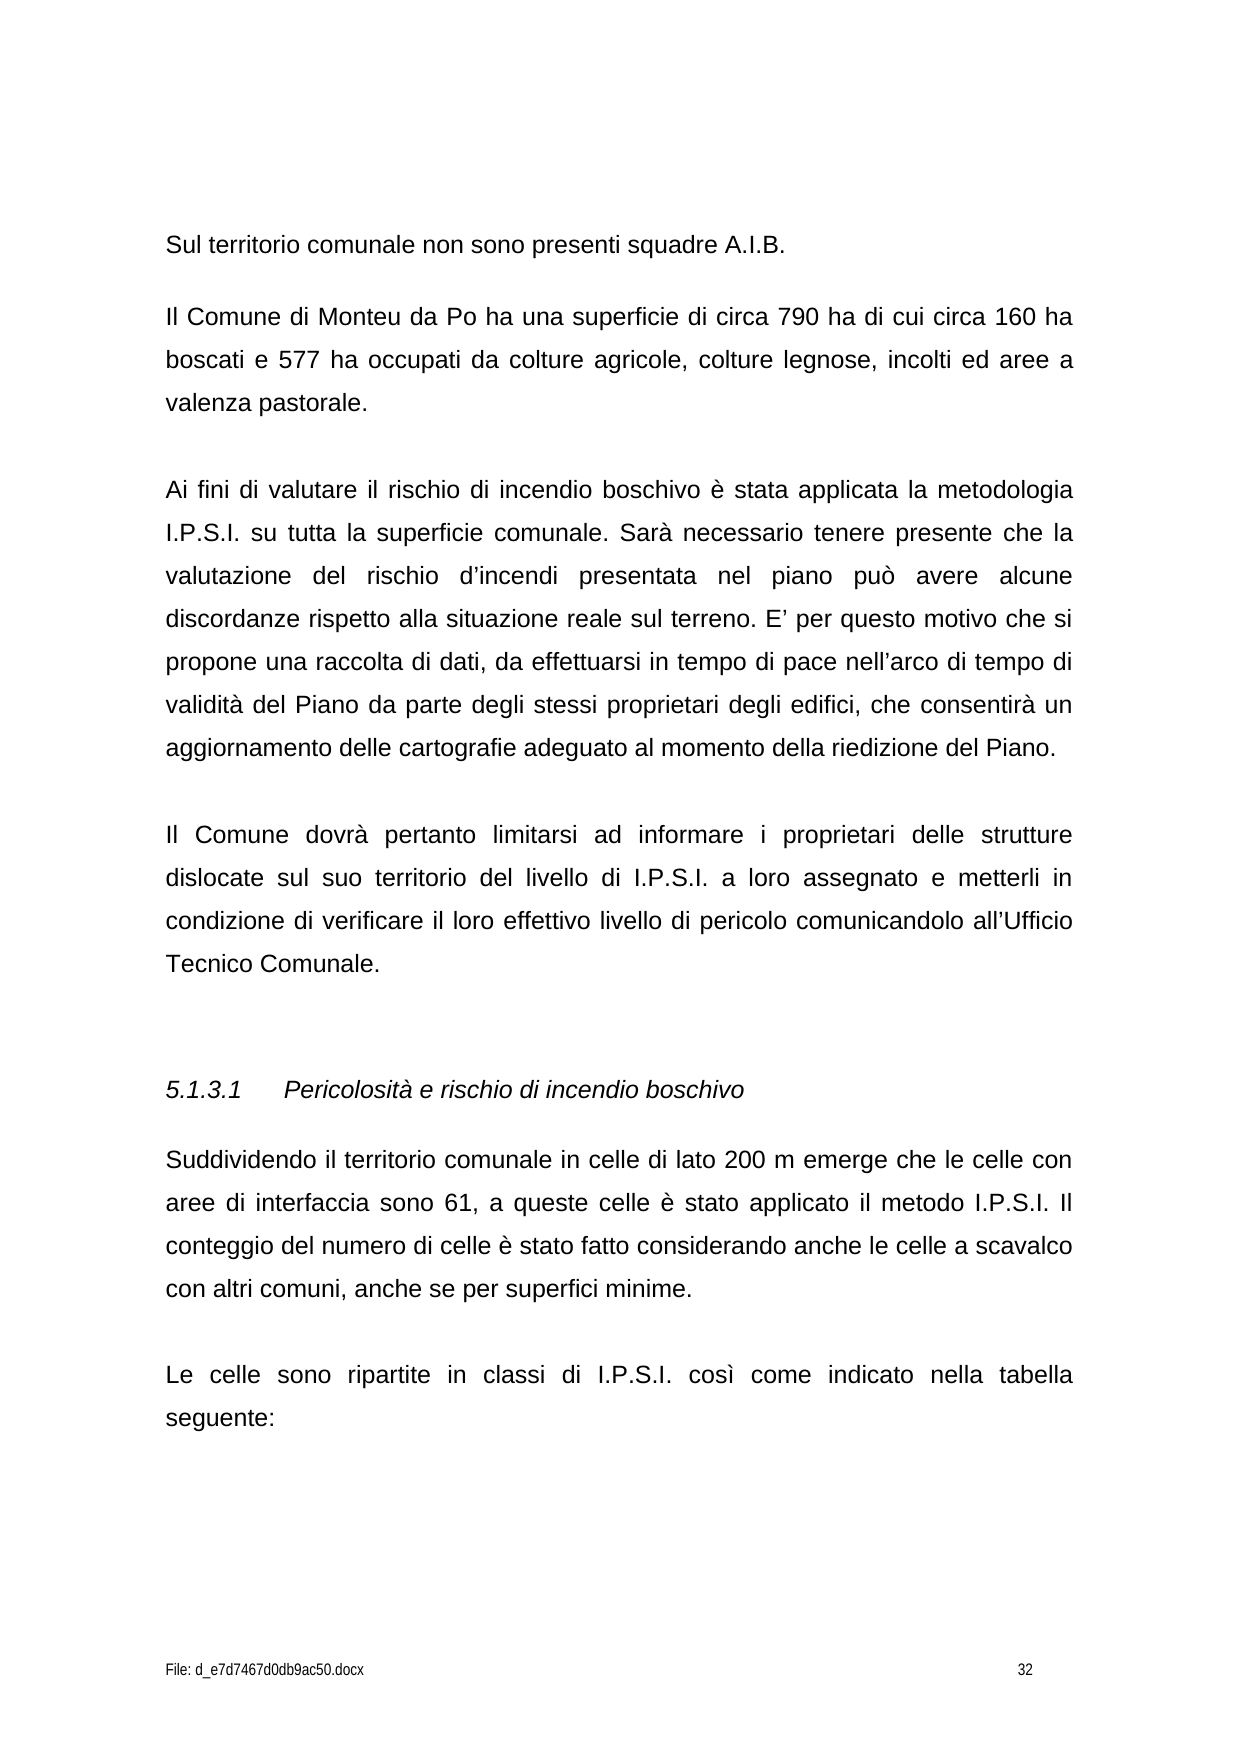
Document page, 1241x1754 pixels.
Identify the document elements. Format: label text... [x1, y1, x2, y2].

subtitle Pericolosità e rischio di incendio boschivo [165, 1075, 1075, 1103]
text Suddividendo il territorio comunale in celle di lato 200 m emerge che le celle con aree di interfaccia sono 61, a queste celle è stato applicato il metodo I.P.S.I. Il conteggio del numero di celle è stato fatto considerando anche le celle a scavalco con altri comuni, anche se per superfici minime. [165, 1145, 1075, 1303]
text Il Comune dovrà pertanto limitarsi ad informare i proprietari delle strutture dislocate sul suo territorio del livello di I.P.S.I. a loro assegnato e metterli in condizione di verificare il loro effettivo livello di pericolo comunicandolo all’Ufficio Tecnico Comunale. [165, 820, 1075, 978]
text Le celle sono ripartite in classi di I.P.S.I. così come indicato nella tabella seguente: [165, 1360, 1075, 1432]
text Sul territorio comunale non sono presenti squadre A.I.B. [165, 230, 1075, 259]
text Ai fini di valutare il rischio di incendio boschivo è stata applicata la metodologia I.P.S.I. su tutta la superficie comunale. Sarà necessario tenere presente che la valutazione del rischio d’incendi presentata nel piano può avere alcune discordanze rispetto alla situazione reale sul terreno. E’ per questo motivo che si propone una raccolta di dati, da effettuarsi in tempo di pace nell’arco di tempo di validità del Piano da parte degli stessi proprietari degli edifici, che consentirà un aggiornamento delle cartografie adeguato al momento della riedizione del Piano. [165, 475, 1075, 762]
text Il Comune di Monteu da Po ha una superficie di circa 790 ha di cui circa 160 ha boscati e 577 ha occupati da colture agricole, colture legnose, incolti ed aree a valenza pastorale. [165, 302, 1075, 417]
